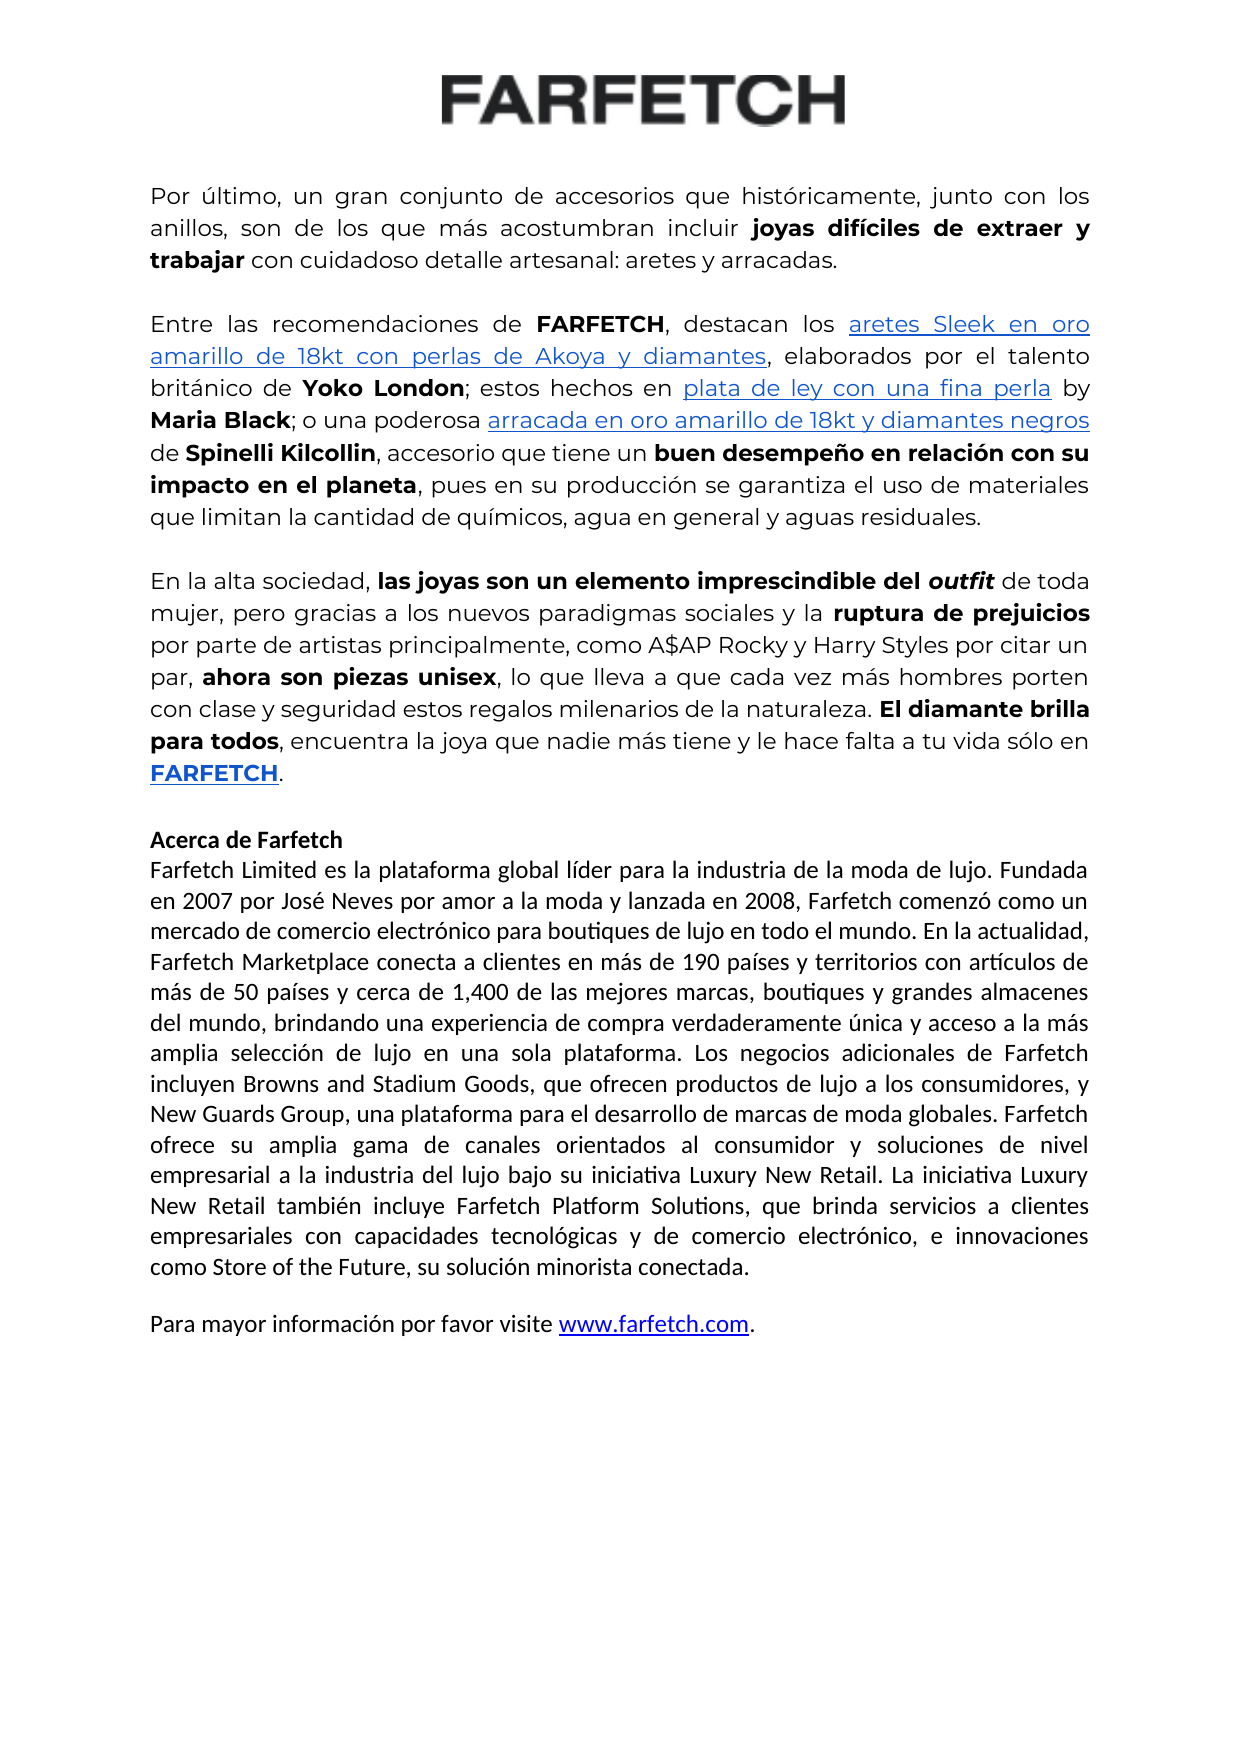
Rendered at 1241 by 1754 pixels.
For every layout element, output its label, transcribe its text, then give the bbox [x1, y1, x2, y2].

text En la alta sociedad, las joyas son un elemento imprescindible del outfit de toda mujer, pero gracias a los nuevos paradigmas sociales y la ruptura de prejuicios por parte de artistas principalmente, como A$AP Rocky y Harry Styles por citar un par, ahora son piezas unisex, lo que lleva a que cada vez más hombres porten con clase y seguridad estos regalos milenarios de la naturaleza. El diamante brilla para todos, encuentra la joya que nadie más tiene y le hace falta a tu vida sólo en FARFETCH. [150, 567, 1090, 787]
picture [441, 75, 845, 127]
text Acerca de Farfetch [150, 824, 1130, 854]
text Por último, un gran conjunto de accesorios que históricamente, junto con los anillos, son de los que más acostumbran incluir joyas difíciles de extraer y trabajar con cuidadoso detalle artesanal: aretes y arracadas. [150, 182, 1090, 274]
text Entre las recomendaciones de FARFETCH, destacan los aretes Sleek en oro amarillo de 18kt con perlas de Akoya y diamantes, elaborados por el talento británico de Yoko London; estos hechos en plata de ley con una fina perla by Maria Black; o una poderosa arracada en oro amarillo de 18kt y diamantes negros de Spinelli Kilcollin, accesorio que tiene un buen desempeño en relación con su impacto en el planeta, pues en su producción se garantiza el uso de materiales que limitan la cantidad de químicos, agua en general y aguas residuales. [150, 310, 1090, 531]
text Para mayor información por favor visite www.farfetch.com. [150, 1308, 1090, 1338]
text Farfetch Limited es la plataforma global líder para la industria de la moda de lujo. Fundada en 2007 por José Neves por amor a la moda y lanzada en 2008, Farfetch comenzó como un mercado de comercio electrónico para boutiques de lujo en todo el mundo. En la actualidad, Farfetch Marketplace conecta a clientes en más de 190 países y territorios con artículos de más de 50 países y cerca de 1,400 de las mejores marcas, boutiques y grandes almacenes del mundo, brindando una experiencia de compra verdaderamente única y acceso a la más amplia selección de lujo en una sola plataforma. Los negocios adicionales de Farfetch incluyen Browns and Stadium Goods, que ofrecen productos de lujo a los consumidores, y New Guards Group, una plataforma para el desarrollo de marcas de moda globales. Farfetch ofrece su amplia gama de canales orientados al consumidor y soluciones de nivel empresarial a la industria del lujo bajo su iniciativa Luxury New Retail. La iniciativa Luxury New Retail también incluye Farfetch Platform Solutions, que brinda servicios a clientes empresariales con capacidades tecnológicas y de comercio electrónico, e innovaciones como Store of the Future, su solución minorista conectada. [150, 854, 1090, 1282]
